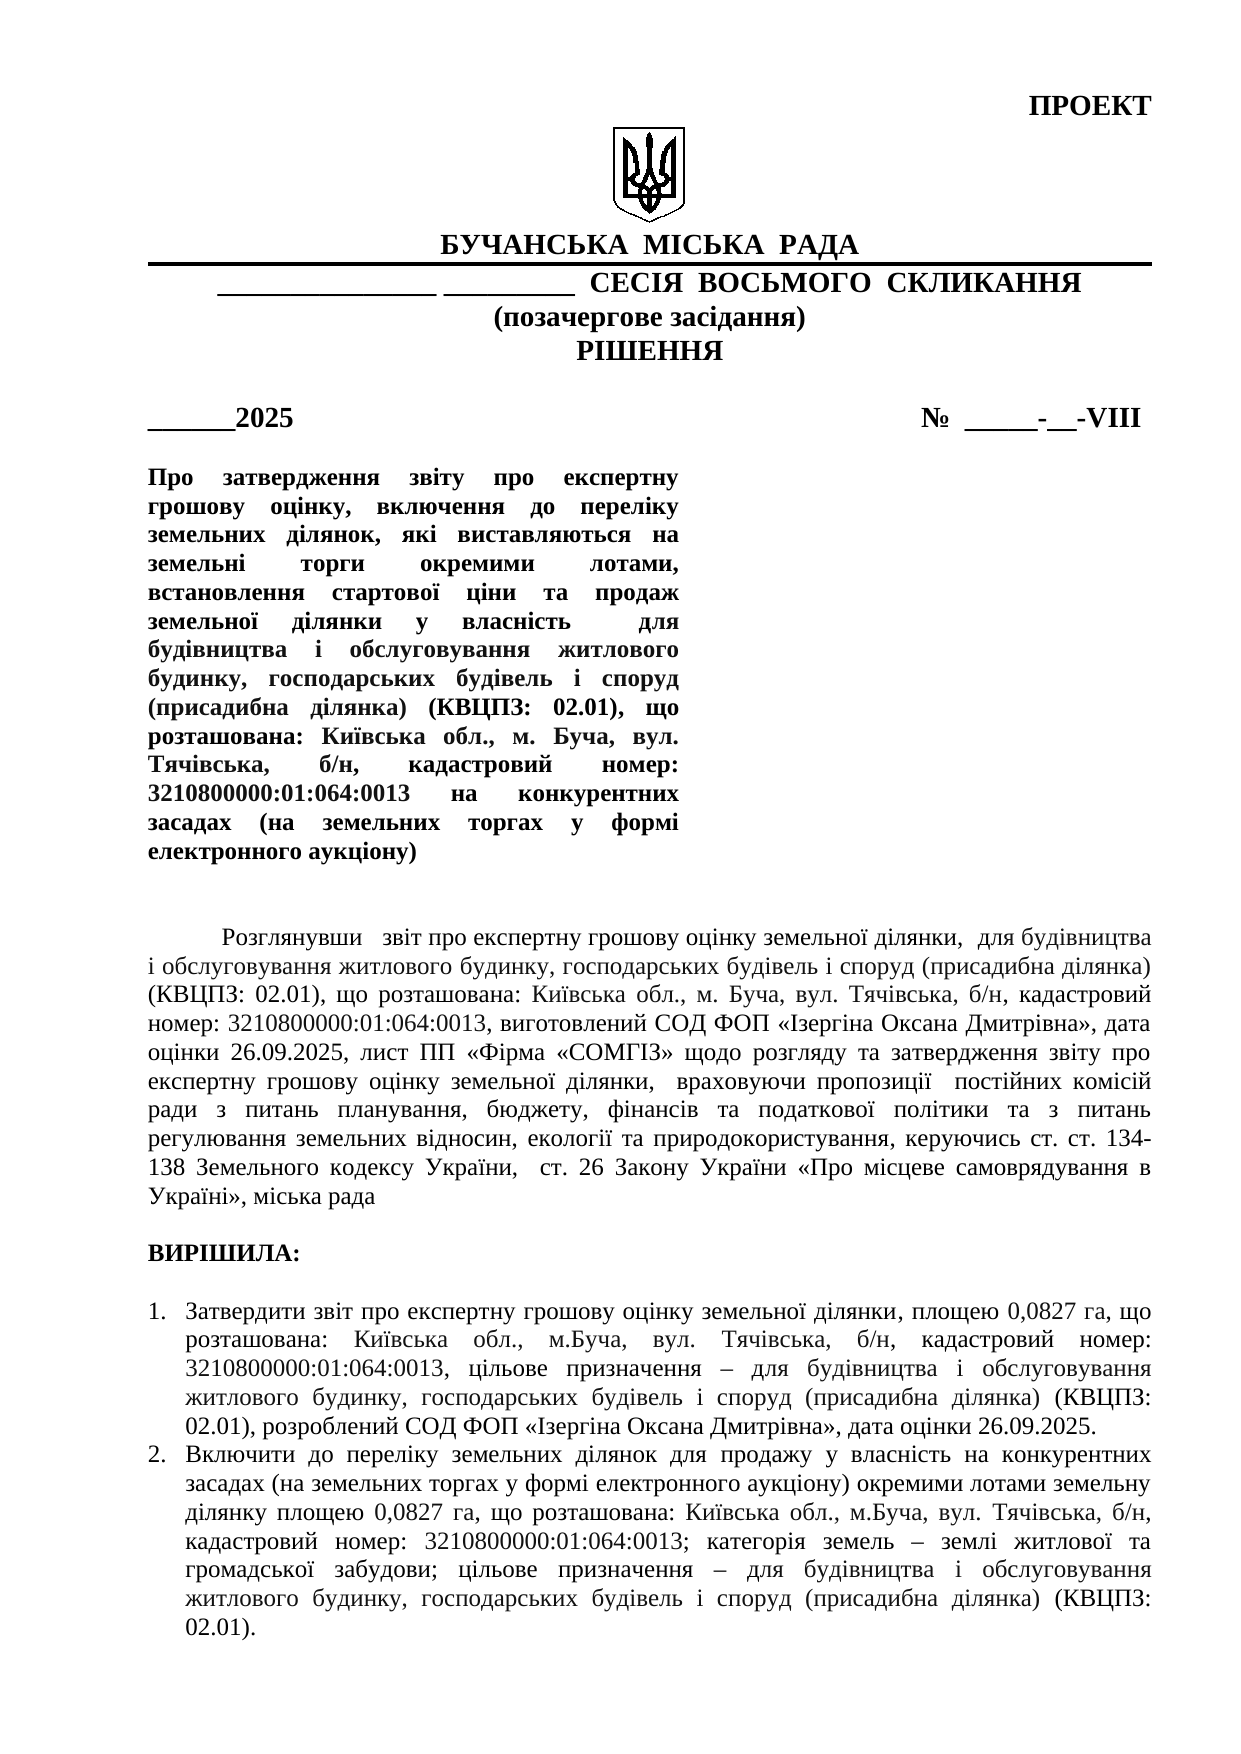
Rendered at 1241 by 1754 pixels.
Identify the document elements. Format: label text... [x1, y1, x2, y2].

text Про затвердження звіту про експертну грошову оцінку, включення до переліку земельних ділянок, які виставляються на земельні торги окремими лотами, встановлення стартової ціни та продаж земельної ділянки у власність для будівництва і обслуговування житлового будинку, господарських будівель і споруд (присадибна ділянка) (КВЦПЗ: 02.01), що розташована: Київська обл., м. Буча, вул. Тячівська, б/н, кадастровий номер: 3210800000:01:064:0013 на конкурентних засадах (на земельних торгах у формі електронного аукціону) [148, 721, 679, 864]
text _______________ _________ СЕСІЯ ВОСЬМОГО СКЛИКАННЯ [148, 266, 1152, 299]
list Затвердити звіт про експертну грошову оцінку земельної ділянки, площею 0,0827 га, що розташована: Київська обл., м.Буча, вул. Тячівська, б/н, кадастровий номер: 3210800000:01:064:0013, цільове призначення – для будівництва і обслуговування житлового будинку, господарських будівель і споруд (присадибна ділянка) (КВЦПЗ: 02.01), розроблений СОД ФОП «Ізергіна Оксана Дмитрівна», дата оцінки 26.09.2025. [148, 1296, 1152, 1439]
text ВИРІШИЛА: [148, 1238, 1152, 1267]
text РІШЕННЯ [148, 333, 1152, 366]
text (позачергове засідання) [148, 299, 1152, 333]
text Про затвердження звіту про експертну грошову оцінку, включення до переліку земельних ділянок, які виставляються на земельні торги окремими лотами, встановлення стартової ціни та продаж земельної ділянки у власність для будівництва і обслуговування житлового будинку, господарських будівель і споруд (присадибна ділянка) (КВЦПЗ: 02.01), що розташована: Київська обл., м. Буча, вул. Тячівська, б/н, кадастровий номер: 3210800000:01:064:0013 на конкурентних засадах (на земельних торгах у формі електронного аукціону) [148, 462, 679, 635]
text Розглянувши звіт про експертну грошову оцінку земельної ділянки, для будівництва і обслуговування житлового будинку, господарських будівель і споруд (присадибна ділянка) (КВЦПЗ: 02.01), що розташована: Київська обл., м. Буча, вул. Тячівська, б/н, кадастровий номер: 3210800000:01:064:0013, виготовлений СОД ФОП «Ізергіна Оксана Дмитрівна», дата оцінки 26.09.2025, лист ПП «Фірма «СОМГІЗ» щодо розгляду та затвердження звіту про експертну грошову оцінку земельної ділянки, враховуючи пропозиції постійних комісій ради з питань планування, бюджету, фінансів та податкової політики та з питань регулювання земельних відносин, екології та природокористування, керуючись ст. ст. 134-138 Земельного кодексу України, ст. 26 Закону України «Про місцеве самоврядування в Україні», міська рада [148, 979, 1152, 1209]
text БУЧАНСЬКА МІСЬКА РАДА [148, 227, 1152, 262]
text ______2025 № _____-__-VІІІ [148, 400, 1152, 433]
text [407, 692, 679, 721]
text ПРОЕКТ [148, 88, 1152, 122]
list Включити до переліку земельних ділянок для продажу у власність на конкурентних засадах (на земельних торгах у формі електронного аукціону) окремими лотами земельну ділянку площею 0,0827 га, що розташована: Київська обл., м.Буча, вул. Тячівська, б/н, кадастровий номер: 3210800000:01:064:0013; категорія земель – землі житлової та громадської забудови; цільове призначення – для будівництва і обслуговування житлового будинку, господарських будівель і споруд (присадибна ділянка) (КВЦПЗ: 02.01). [148, 1439, 1152, 1641]
